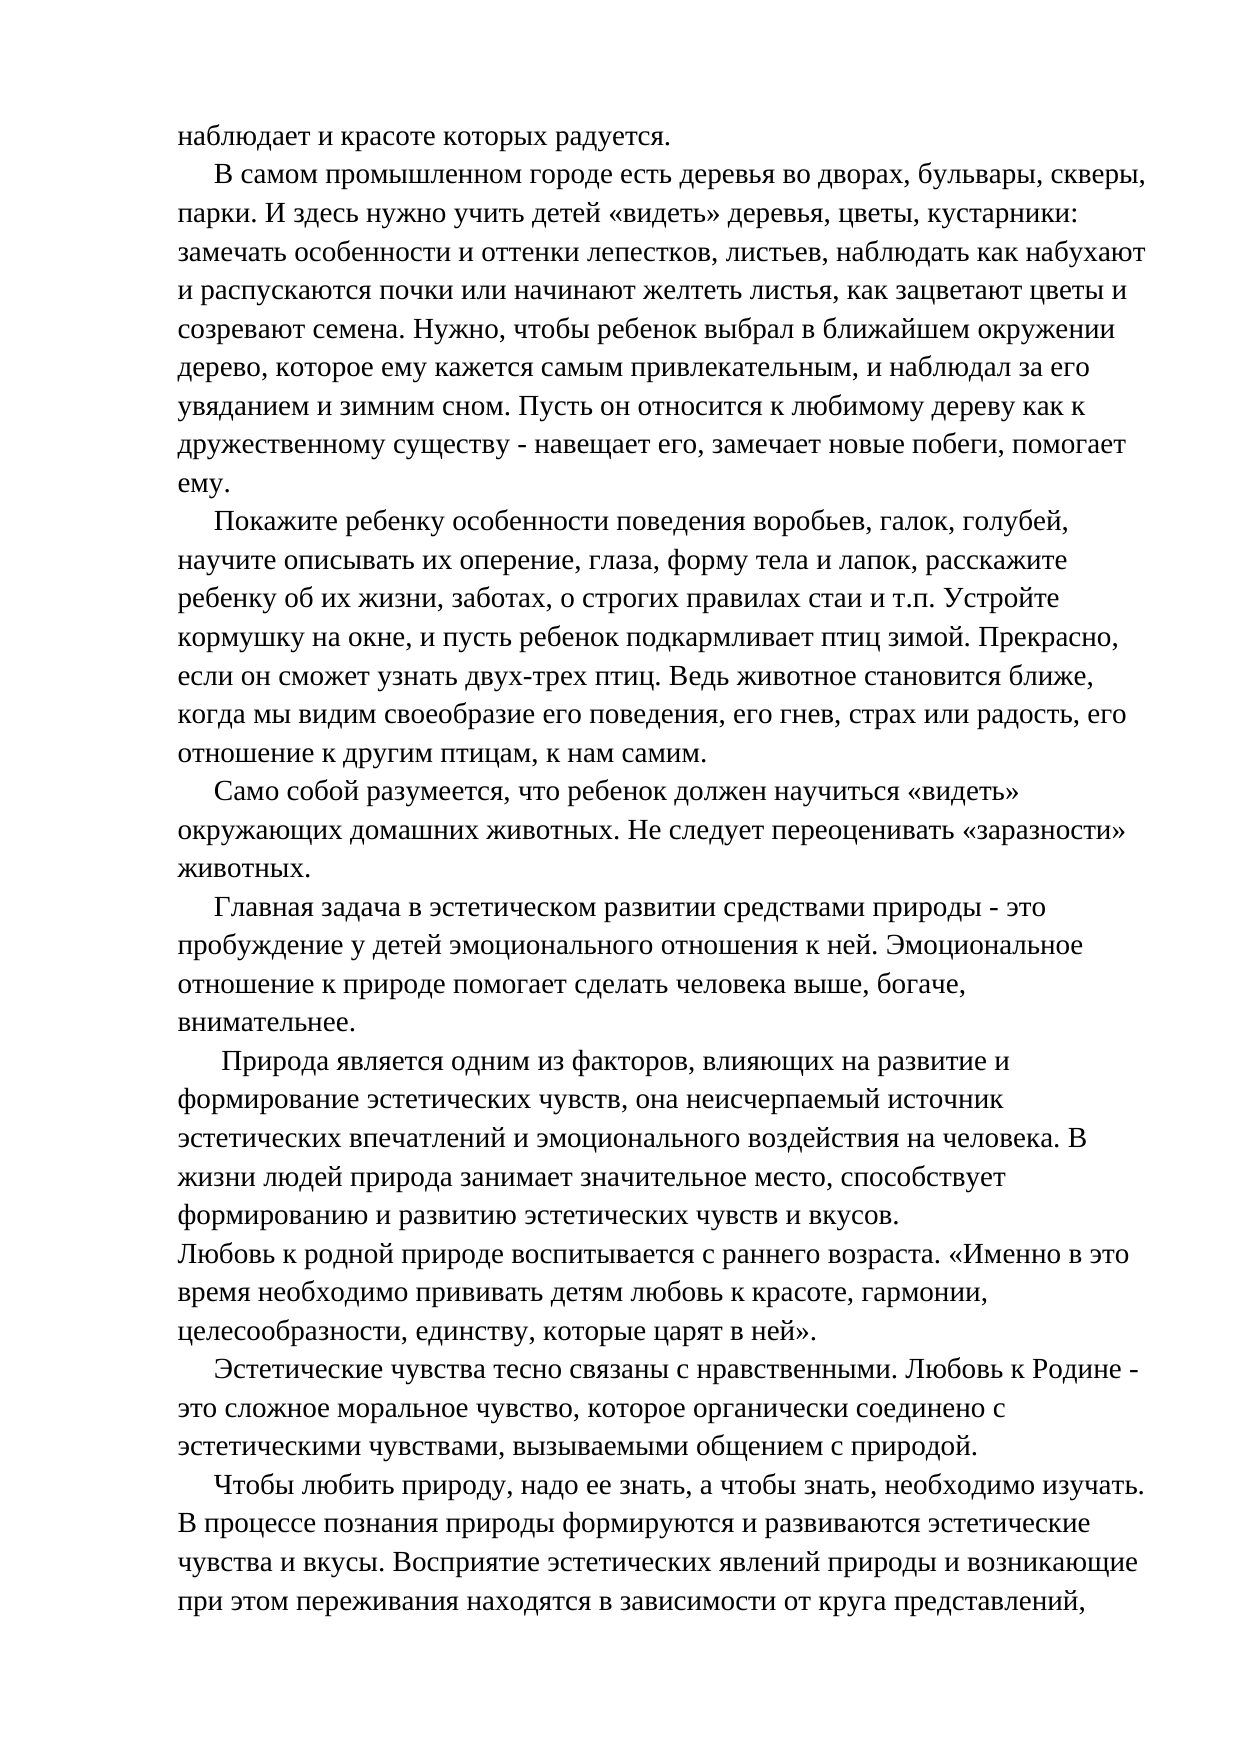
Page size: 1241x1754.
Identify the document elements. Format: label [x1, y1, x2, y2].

text [177, 118, 1152, 1616]
